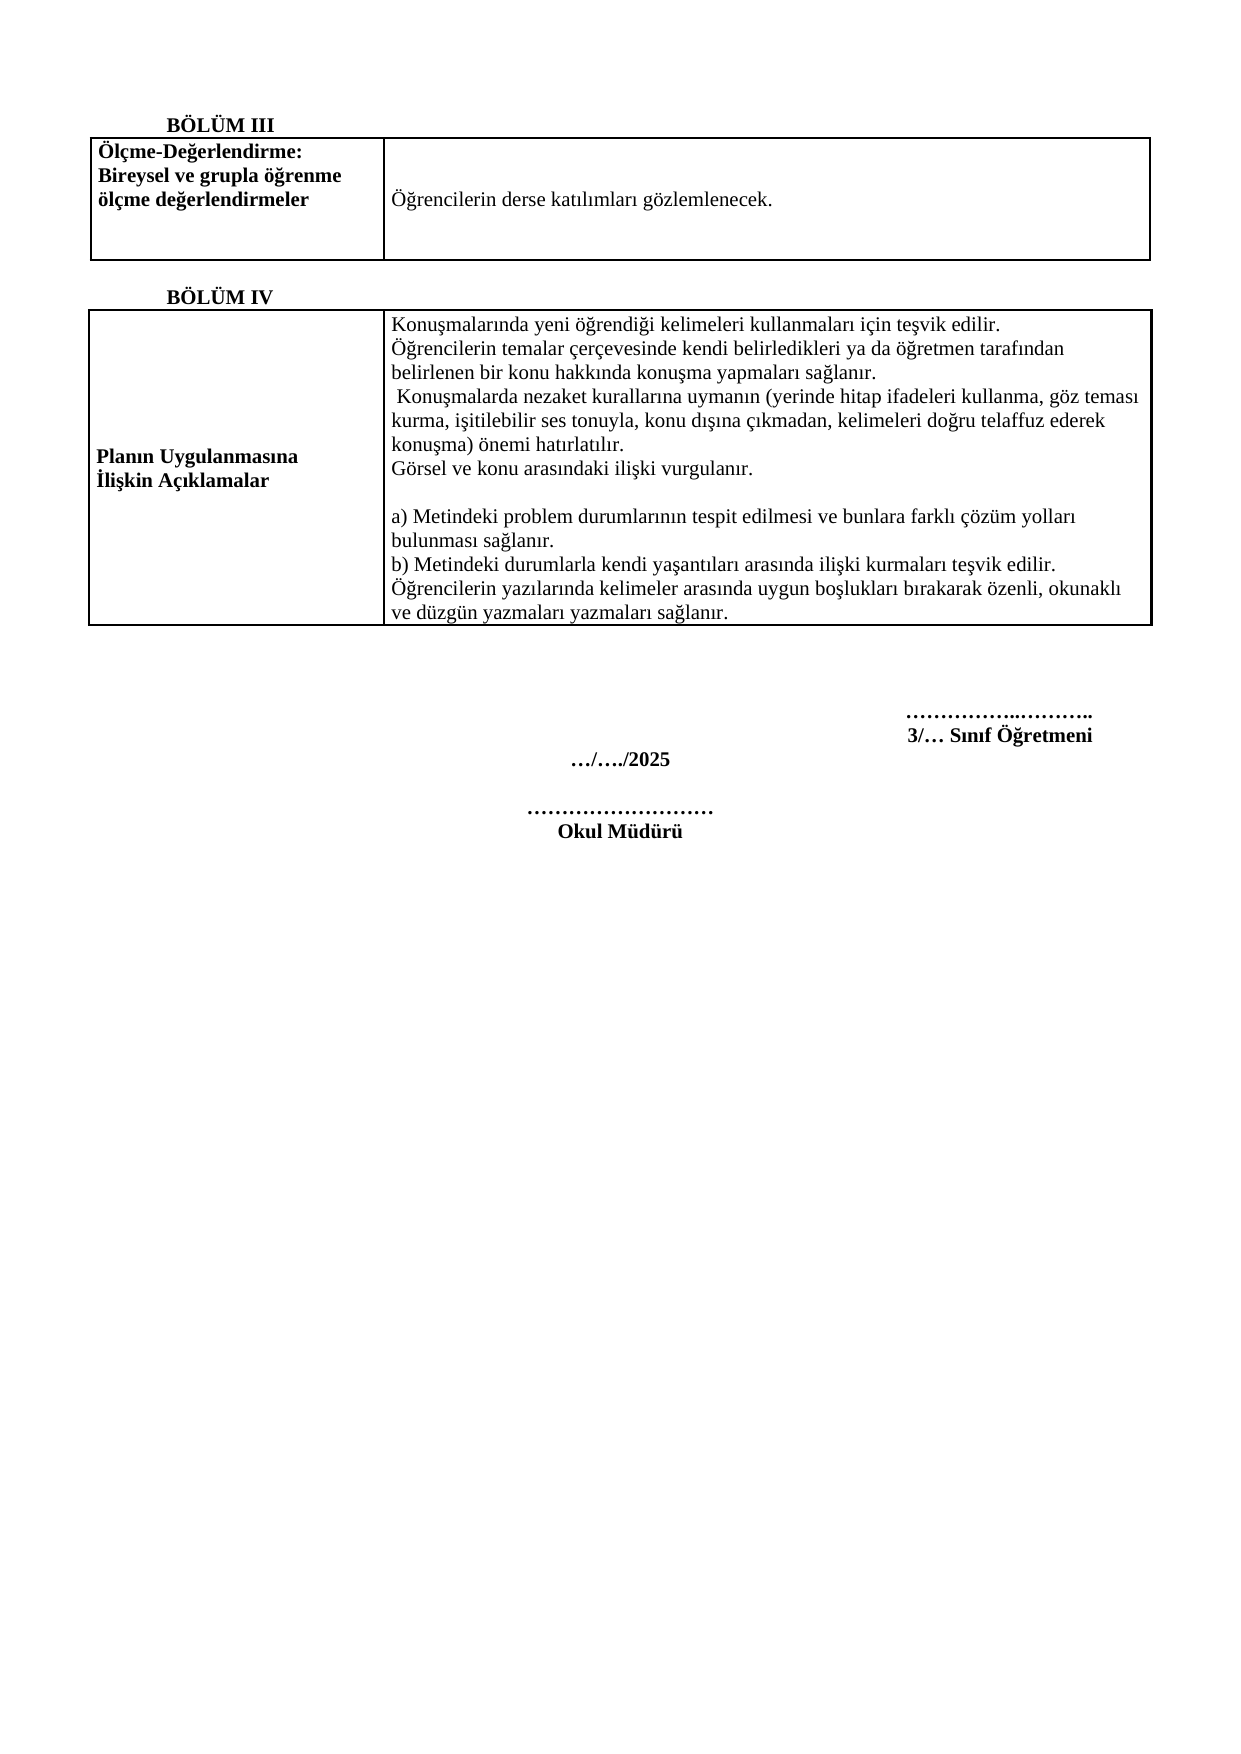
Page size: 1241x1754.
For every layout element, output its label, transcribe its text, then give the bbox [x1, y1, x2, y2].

text ……………..……….. [148, 698, 1092, 723]
subtitle BÖLÜM III [148, 113, 1092, 137]
text Okul Müdürü [148, 819, 1092, 843]
text …/…./2025 [148, 747, 1092, 771]
table_header Konuşmalarında yeni öğrendiği kelimeleri kullanmaları için teşvik edilir. Öğrencilerin temalar çerçevesinde kendi belirledikleri ya da öğretmen tarafından belirlenen bir konu hakkında konuşma yapmaları sağlanır. Konuşmalarda nezaket kurallarına uymanın (yerinde hitap ifadeleri kullanma, göz teması kurma, işitilebilir ses tonuyla, konu dışına çıkmadan, kelimeleri doğru telaffuz ederek konuşma) önemi hatırlatılır. Görsel ve konu arasındaki ilişki vurgulanır. a) Metindeki problem durumlarının tespit edilmesi ve bunlara farklı çözüm yolları bulunması sağlanır. b) Metindeki durumlarla kendi yaşantıları arasında ilişki kurmaları teşvik edilir. Öğrencilerin yazılarında kelimeler arasında uygun boşlukları bırakarak özenli, okunaklı ve düzgün yazmaları yazmaları sağlanır. [385, 311, 1150, 624]
table_header Öğrencilerin derse katılımları gözlemlenecek. [385, 139, 1149, 259]
subtitle BÖLÜM IV [148, 285, 1092, 309]
table_header Ölçme-Değerlendirme: Bireysel ve grupla öğrenme ölçme değerlendirmeler [92, 139, 383, 259]
text ……………………… [148, 795, 1092, 819]
text 3/… Sınıf Öğretmeni [148, 723, 1092, 747]
table_header Planın Uygulanmasına İlişkin Açıklamalar [90, 311, 383, 624]
